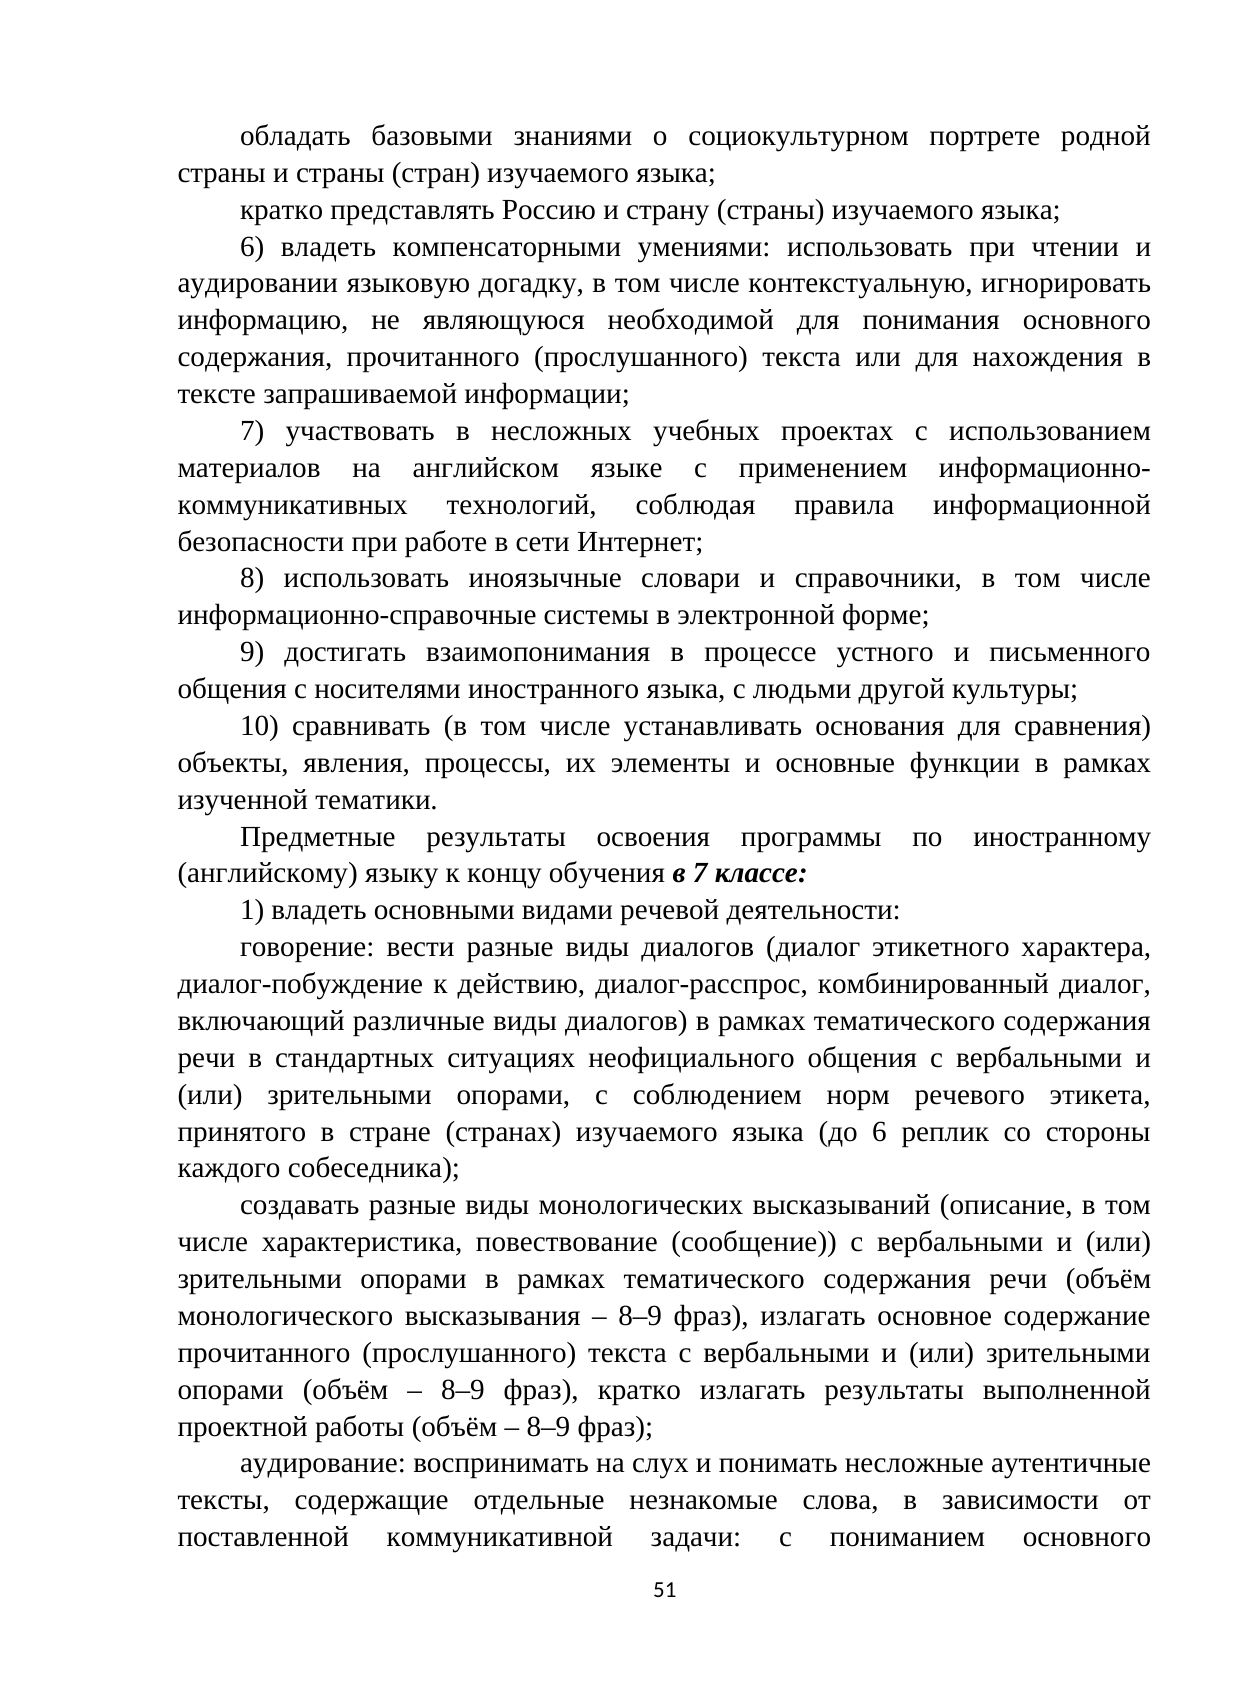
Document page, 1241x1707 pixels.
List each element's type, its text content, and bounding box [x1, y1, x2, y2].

text Предметные результаты освоения программы по иностранному (английскому) языку к концу обучения в 7 классе: [177, 819, 1152, 889]
text обладать базовыми знаниями о социокультурном портрете родной страны и страны (стран) изучаемого языка; [177, 118, 1152, 188]
text 9) достигать взаимопонимания в процессе устного и письменного общения с носителями иностранного языка, с людьми другой культуры; [177, 634, 1152, 705]
text 6) владеть компенсаторными умениями: использовать при чтении и аудировании языковую догадку, в том числе контекстуальную, игнорировать информацию, не являющуюся необходимой для понимания основного содержания, прочитанного (прослушанного) текста или для нахождения в тексте запрашиваемой информации; [177, 229, 1152, 410]
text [177, 1446, 1152, 1553]
text 7) участвовать в несложных учебных проектах с использованием материалов на английском языке с применением информационно-коммуникативных технологий, соблюдая правила информационной безопасности при работе в сети Интернет; [177, 413, 1152, 557]
text 1) владеть основными видами речевой деятельности: [177, 892, 1152, 926]
text 8) использовать иноязычные словари и справочники, в том числе информационно-справочные системы в электронной форме; [177, 561, 1152, 631]
text 10) сравнивать (в том числе устанавливать основания для сравнения) объекты, явления, процессы, их элементы и основные функции в рамках изученной тематики. [177, 708, 1152, 815]
text создавать разные виды монологических высказываний (описание, в том числе характеристика, повествование (сообщение)) с вербальными и (или) зрительными опорами в рамках тематического содержания речи (объём монологического высказывания – 8–9 фраз), излагать основное содержание прочитанного (прослушанного) текста с вербальными и (или) зрительными опорами (объём – 8–9 фраз), кратко излагать результаты выполненной проектной работы (объём – 8–9 фраз); [177, 1187, 1152, 1442]
text кратко представлять Россию и страну (страны) изучаемого языка; [177, 192, 1152, 225]
text говорение: вести разные виды диалогов (диалог этикетного характера, диалог-побуждение к действию, диалог-расспрос, комбинированный диалог, включающий различные виды диалогов) в рамках тематического содержания речи в стандартных ситуациях неофициального общения с вербальными и (или) зрительными опорами, с соблюдением норм речевого этикета, принятого в стране (странах) изучаемого языка (до 6 реплик со стороны каждого собеседника); [177, 929, 1152, 1184]
